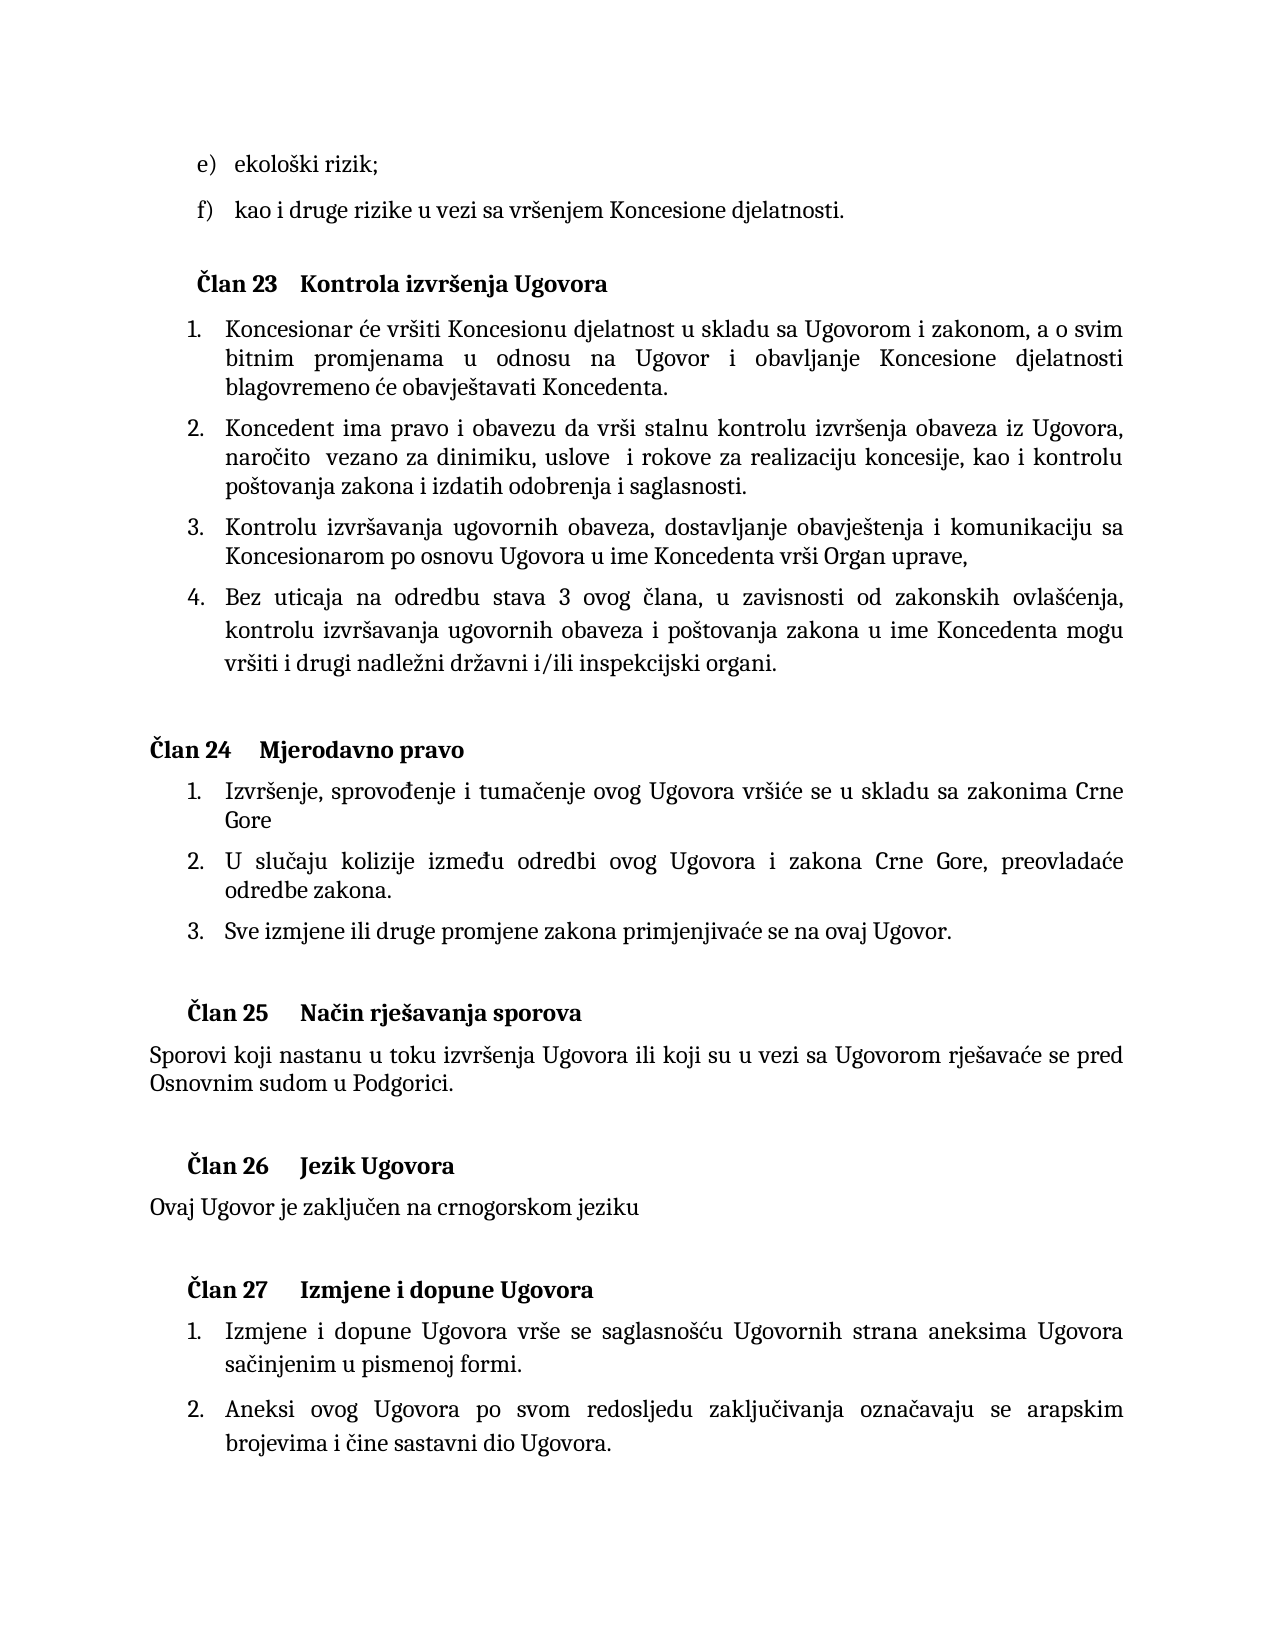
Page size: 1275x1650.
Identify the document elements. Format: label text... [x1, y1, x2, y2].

list Izvršenje, sprovođenje i tumačenje ovog Ugovora vršiće se u skladu sa zakonima Crne Gore [187, 777, 1125, 834]
text Ovaj Ugovor je zaključen na crnogorskom jeziku [150, 1193, 1125, 1222]
list Kontrola izvršenja Ugovora [197, 270, 1125, 298]
list Jezik Ugovora [187, 1152, 1125, 1181]
list Kontrolu izvršavanja ugovornih obaveza, dostavljanje obavještenja i komunikaciju sa Koncesionarom po osnovu Ugovora u ime Koncedenta vrši Organ uprave, [187, 513, 1125, 570]
text Sporovi koji nastanu u toku izvršenja Ugovora ili koji su u vezi sa Ugovorom rješavaće se pred Osnovnim sudom u Podgorici. [150, 1041, 1125, 1098]
list Izmjene i dopune Ugovora vrše se saglasnošću Ugovornih strana aneksima Ugovora sačinjenim u pismenoj formi. [187, 1317, 1125, 1379]
list Sve izmjene ili druge promjene zakona primjenjivaće se na ovaj Ugovor. [187, 917, 1125, 946]
list Bez uticaja na odredbu stava 3 ovog člana, u zavisnosti od zakonskih ovlašćenja, kontrolu izvršavanja ugovornih obaveza i poštovanja zakona u ime Koncedenta mogu vršiti i drugi nadležni državni i/ili inspekcijski organi. [187, 583, 1125, 678]
list Način rješavanja sporova [187, 999, 1125, 1028]
list Aneksi ovog Ugovora po svom redosljedu zaključivanja označavaju se arapskim brojevima i čine sastavni dio Ugovora. [187, 1395, 1125, 1457]
list ekološki rizik; [197, 150, 1125, 179]
text Član 24 Mjerodavno pravo [150, 736, 1125, 764]
list Koncedent ima pravo i obavezu da vrši stalnu kontrolu izvršenja obaveza iz Ugovora, naročito vezano za dinimiku, uslove i rokove za realizaciju koncesije, kao i kontrolu poštovanja zakona i izdatih odobrenja i saglasnosti. [187, 414, 1125, 500]
list U slučaju kolizije između odredbi ovog Ugovora i zakona Crne Gore, preovladaće odredbe zakona. [187, 847, 1125, 904]
list Izmjene i dopune Ugovora [187, 1276, 1125, 1304]
list kao i druge rizike u vezi sa vršenjem Koncesione djelatnosti. [197, 196, 1125, 224]
list Koncesionar će vršiti Koncesionu djelatnost u skladu sa Ugovorom i zakonom, a o svim bitnim promjenama u odnosu na Ugovor i obavljanje Koncesione djelatnosti blagovremeno će obavještavati Koncedenta. [187, 315, 1125, 402]
